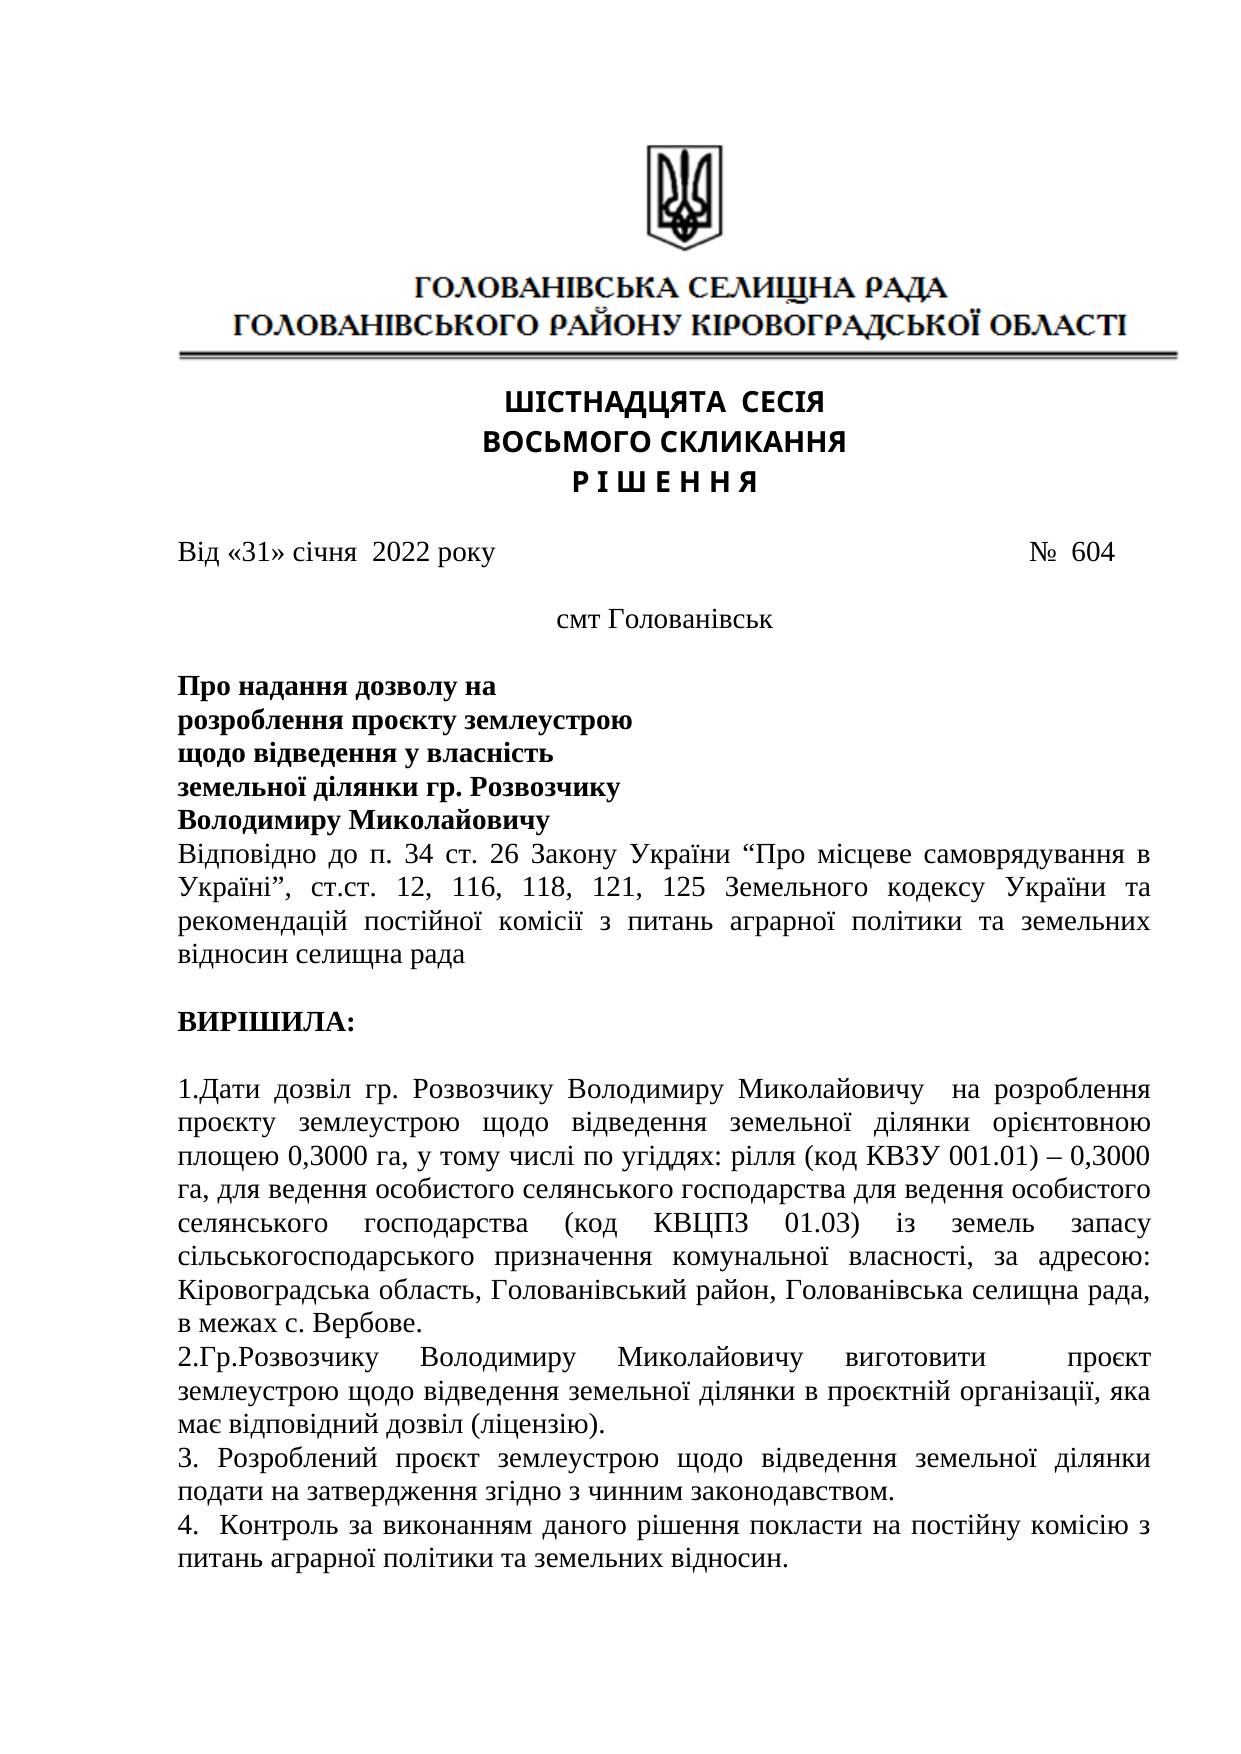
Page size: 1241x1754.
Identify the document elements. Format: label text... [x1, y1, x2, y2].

text 1.Дати дозвіл гр. Розвозчику Володимиру Миколайовичу на розроблення проєкту землеустрою щодо відведення земельної ділянки орієнтовною площею 0,3000 га, у тому числі по угіддях: рілля (код КВЗУ 001.01) – 0,3000 га, для ведення особистого селянського господарства для ведення особистого селянського господарства (код КВЦПЗ 01.03) із земель запасу сільськогосподарського призначення комунальної власності, за адресою: Кіровоградська область, Голованівський район, Голованівська селищна рада, в межах с. Вербове. [177, 1071, 1152, 1339]
text Відповідно до п. 34 ст. 26 Закону України “Про місцеве самоврядування в Україні”, ст.ст. 12, 116, 118, 121, 125 Земельного кодексу України та рекомендацій постійної комісії з питань аграрної політики та земельних відносин селищна рада [177, 836, 1152, 970]
table_header ШІСТНАДЦЯТА СЕСІЯ [177, 381, 1152, 421]
text Р І Ш Е Н Н Я [177, 461, 1152, 501]
text Від «31» січня 2022 року № 604 [177, 534, 1152, 568]
text ВИРІШИЛА: [177, 1004, 1152, 1037]
text 3. Розроблений проєкт землеустрою щодо відведення земельної ділянки подати на затвердження згідно з чинним законодавством. [177, 1440, 1152, 1507]
text смт Голованівськ [177, 601, 1152, 635]
text Володимиру Миколайовичу [177, 802, 664, 836]
text Про надання дозволу на розроблення проєкту землеустрою щодо відведення у власність земельної ділянки гр. Розвозчику [177, 668, 664, 802]
table_cell ВОСЬМОГО СКЛИКАННЯ [177, 421, 1152, 461]
text 2.Гр.Розвозчику Володимиру Миколайовичу виготовити проєкт землеустрою щодо відведення земельної ділянки в проєктній організації, яка має відповідний дозвіл (ліцензію). [177, 1339, 1152, 1440]
text 4. Контроль за виконанням даного рішення покласти на постійну комісію з питань аграрної політики та земельних відносин. [177, 1507, 1152, 1574]
picture [177, 144, 1180, 370]
